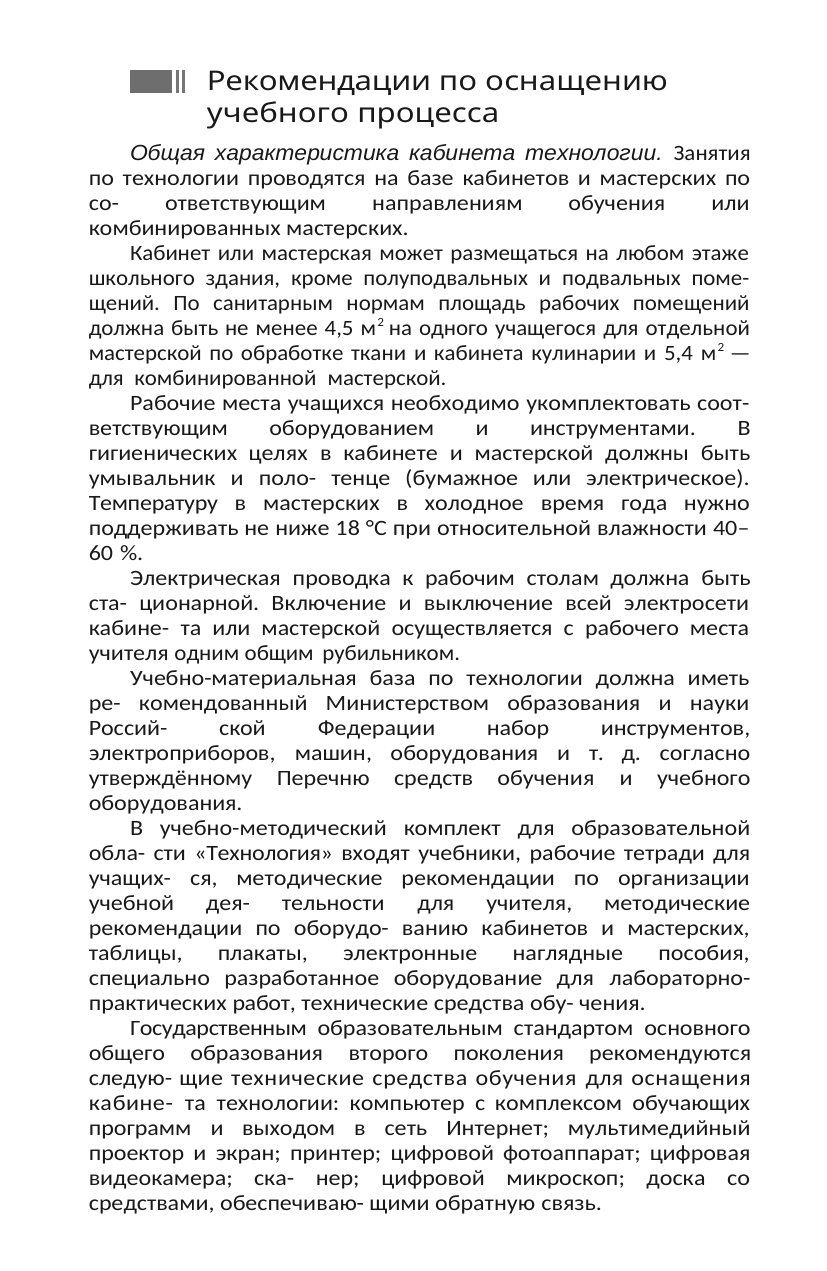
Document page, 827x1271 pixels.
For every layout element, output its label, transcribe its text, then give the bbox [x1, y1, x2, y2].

text Электрическая проводка к рабочим столам должна быть ста- ционарной. Включение и выключение всей электросети кабине- та или мастерской осуществляется с рабочего места учителя одним общим рубильником. [88, 565, 750, 665]
text В учебно-методический комплект для образовательной обла- сти «Технология» входят учебники, рабочие тетради для учащих- ся, методические рекомендации по организации учебной дея- тельности для учителя, методические рекомендации по оборудо- ванию кабинетов и мастерских, таблицы, плакаты, электронные наглядные пособия, специально разработанное оборудование для лабораторно-практических работ, технические средства обу- чения. [88, 815, 750, 1015]
text Учебно-материальная база по технологии должна иметь ре- комендованный Министерством образования и науки Россий- ской Федерации набор инструментов, электроприборов, машин, оборудования и т. д. согласно утверждённому Перечню средств обучения и учебного оборудования. [88, 665, 750, 815]
text Общая характеристика кабинета технологии. Занятия по технологии проводятся на базе кабинетов и мастерских по со- ответствующим направлениям обучения или комбинированных мастерских. [88, 140, 750, 240]
text Государственным образовательным стандартом основного общего образования второго поколения рекомендуются следую- щие технические средства обучения для оснащения кабине- та технологии: компьютер с комплексом обучающих программ и выходом в сеть Интернет; мультимедийный проектор и экран; принтер; цифровой фотоаппарат; цифровая видеокамера; ска- нер; цифровой микроскоп; доска со средствами, обеспечиваю- щими обратную связь. [88, 1015, 751, 1215]
text Рабочие места учащихся необходимо укомплектовать соот- ветствующим оборудованием и инструментами. В гигиенических целях в кабинете и мастерской должны быть умывальник и поло- тенце (бумажное или электрическое). Температуру в мастерских в холодное время года нужно поддерживать не ниже 18 °С при относительной влажности 40–60 %. [88, 390, 750, 565]
text Кабинет или мастерская может размещаться на любом этаже школьного здания, кроме полуподвальных и подвальных поме- щений. По санитарным нормам площадь рабочих помещений должна быть не менее 4,5 м2 на одного учащегося для отдельной мастерской по обработке ткани и кабинета кулинарии и 5,4 м2 — для комбинированной мастерской. [88, 240, 750, 390]
subtitle Рекомендации по оснащению учебного процесса [207, 65, 684, 129]
